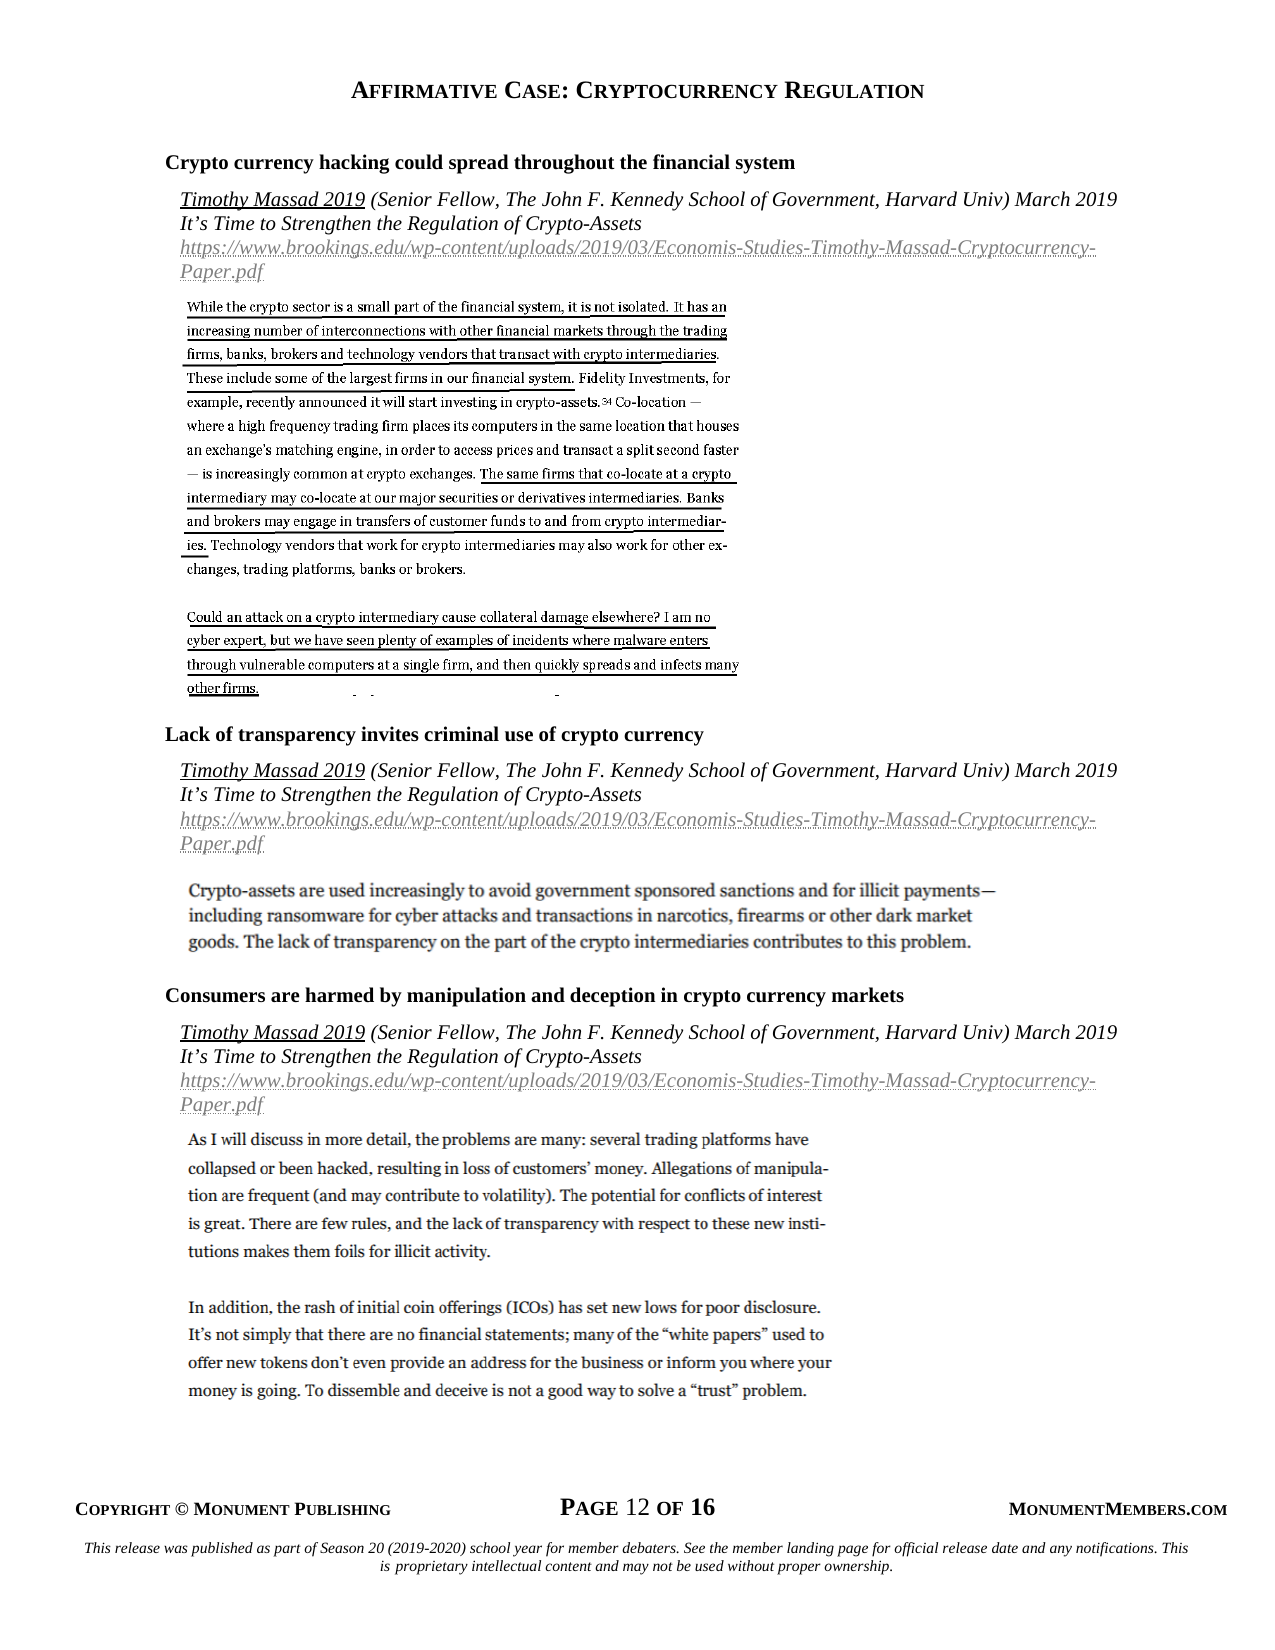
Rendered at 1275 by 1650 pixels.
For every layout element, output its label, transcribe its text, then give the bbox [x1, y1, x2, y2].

text Consumers are harmed by manipulation and deception in crypto currency markets [165, 983, 1125, 1007]
text Timothy Massad 2019 (Senior Fellow, The John F. Kennedy School of Government, Harvard Univ) March 2019 It’s Time to Strengthen the Regulation of Crypto-Assets https://www.brookings.edu/wp-content/uploads/2019/03/Economis-Studies-Timothy-Massad-Cryptocurrency-Paper.pdf [180, 1019, 1125, 1116]
text Lack of transparency invites criminal use of crypto currency [165, 722, 1125, 746]
text Crypto currency hacking could spread throughout the financial system [165, 150, 1125, 174]
picture [180, 1128, 835, 1406]
text Timothy Massad 2019 (Senior Fellow, The John F. Kennedy School of Government, Harvard Univ) March 2019 It’s Time to Strengthen the Regulation of Crypto-Assets https://www.brookings.edu/wp-content/uploads/2019/03/Economis-Studies-Timothy-Massad-Cryptocurrency-Paper.pdf [180, 187, 1125, 283]
picture [180, 867, 1003, 963]
picture [180, 295, 750, 701]
text Timothy Massad 2019 (Senior Fellow, The John F. Kennedy School of Government, Harvard Univ) March 2019 It’s Time to Strengthen the Regulation of Crypto-Assets https://www.brookings.edu/wp-content/uploads/2019/03/Economis-Studies-Timothy-Massad-Cryptocurrency-Paper.pdf [180, 758, 1125, 854]
